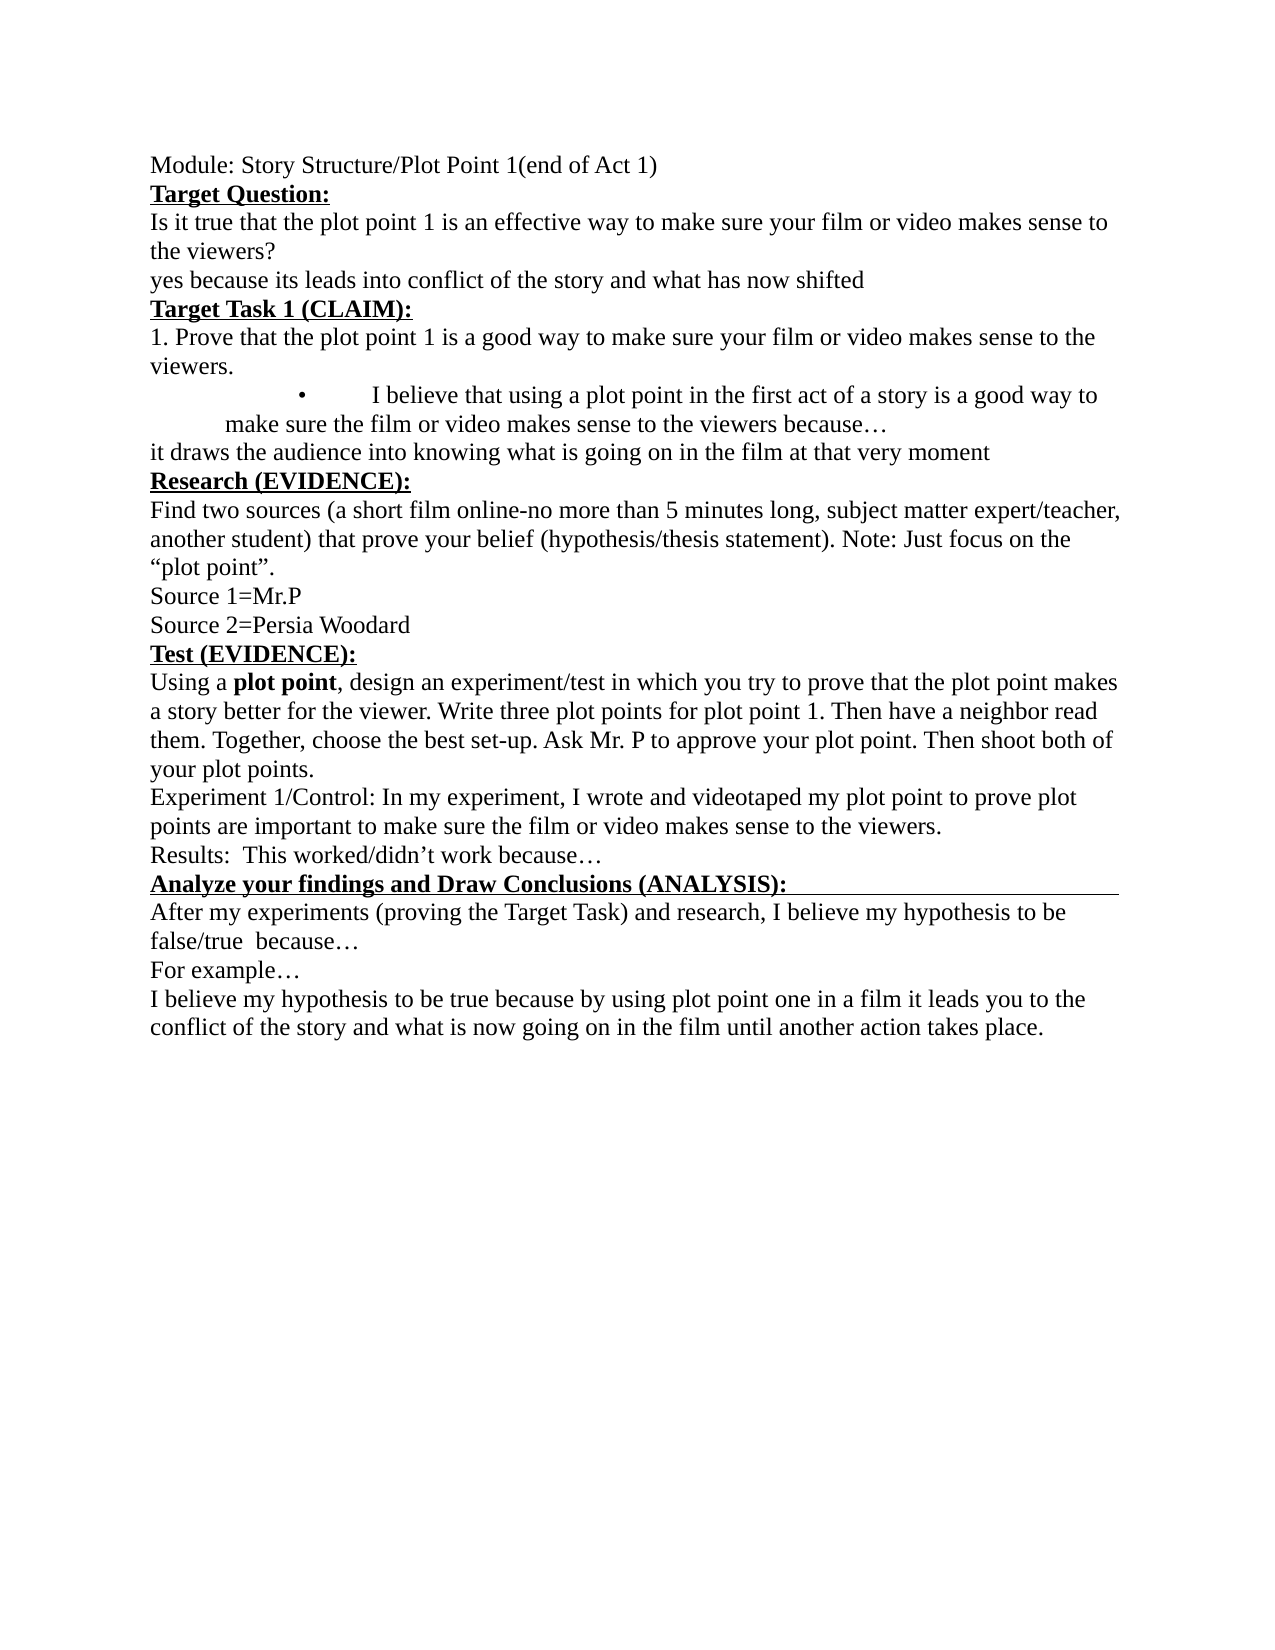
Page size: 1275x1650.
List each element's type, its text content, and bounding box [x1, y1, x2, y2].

text After my experiments (proving the Target Task) and research, I believe my hypothesis to be false/true because… [150, 897, 1125, 955]
text I believe my hypothesis to be true because by using plot point one in a film it leads you to the conflict of the story and what is now going on in the film until another action takes place. [150, 984, 1125, 1041]
text Experiment 1/Control: In my experiment, I wrote and videotaped my plot point to prove plot points are important to make sure the film or video makes sense to the viewers. [150, 782, 1125, 840]
text it draws the audience into knowing what is going on in the film at that very moment [150, 437, 1125, 466]
text 1. Prove that the plot point 1 is a good way to make sure your film or video makes sense to the viewers. [150, 322, 1125, 380]
text Using a plot point, design an experiment/test in which you try to prove that the plot point makes a story better for the viewer. Write three plot points for plot point 1. Then have a neighbor read them. Together, choose the best set-up. Ask Mr. P to approve your plot point. Then shoot both of your plot points. [150, 667, 1125, 782]
text Target Question: [150, 179, 1125, 207]
text Test (EVIDENCE): [150, 639, 1125, 667]
text Source 2=Persia Woodard [150, 610, 1125, 639]
text Find two sources (a short film online-no more than 5 minutes long, subject matter expert/teacher, another student) that prove your belief (hypothesis/thesis statement). Note: Just focus on the “plot point”. [150, 495, 1125, 581]
text Research (EVIDENCE): [150, 466, 1125, 495]
text Source 1=Mr.P [150, 581, 1125, 610]
text Target Task 1 (CLAIM): [150, 294, 1125, 322]
text For example… [150, 955, 1125, 984]
text Results: This worked/didn’t work because… [150, 840, 1125, 869]
text Is it true that the plot point 1 is an effective way to make sure your film or video makes sense to the viewers? [150, 207, 1125, 265]
text Analyze your findings and Draw Conclusions (ANALYSIS): [150, 869, 1125, 897]
text Module: Story Structure/Plot Point 1(end of Act 1) [150, 150, 1125, 179]
text yes because its leads into conflict of the story and what has now shifted [150, 265, 1125, 294]
text • I believe that using a plot point in the first act of a story is a good way to make sure the film or video makes sense to the viewers because… [225, 380, 1125, 437]
